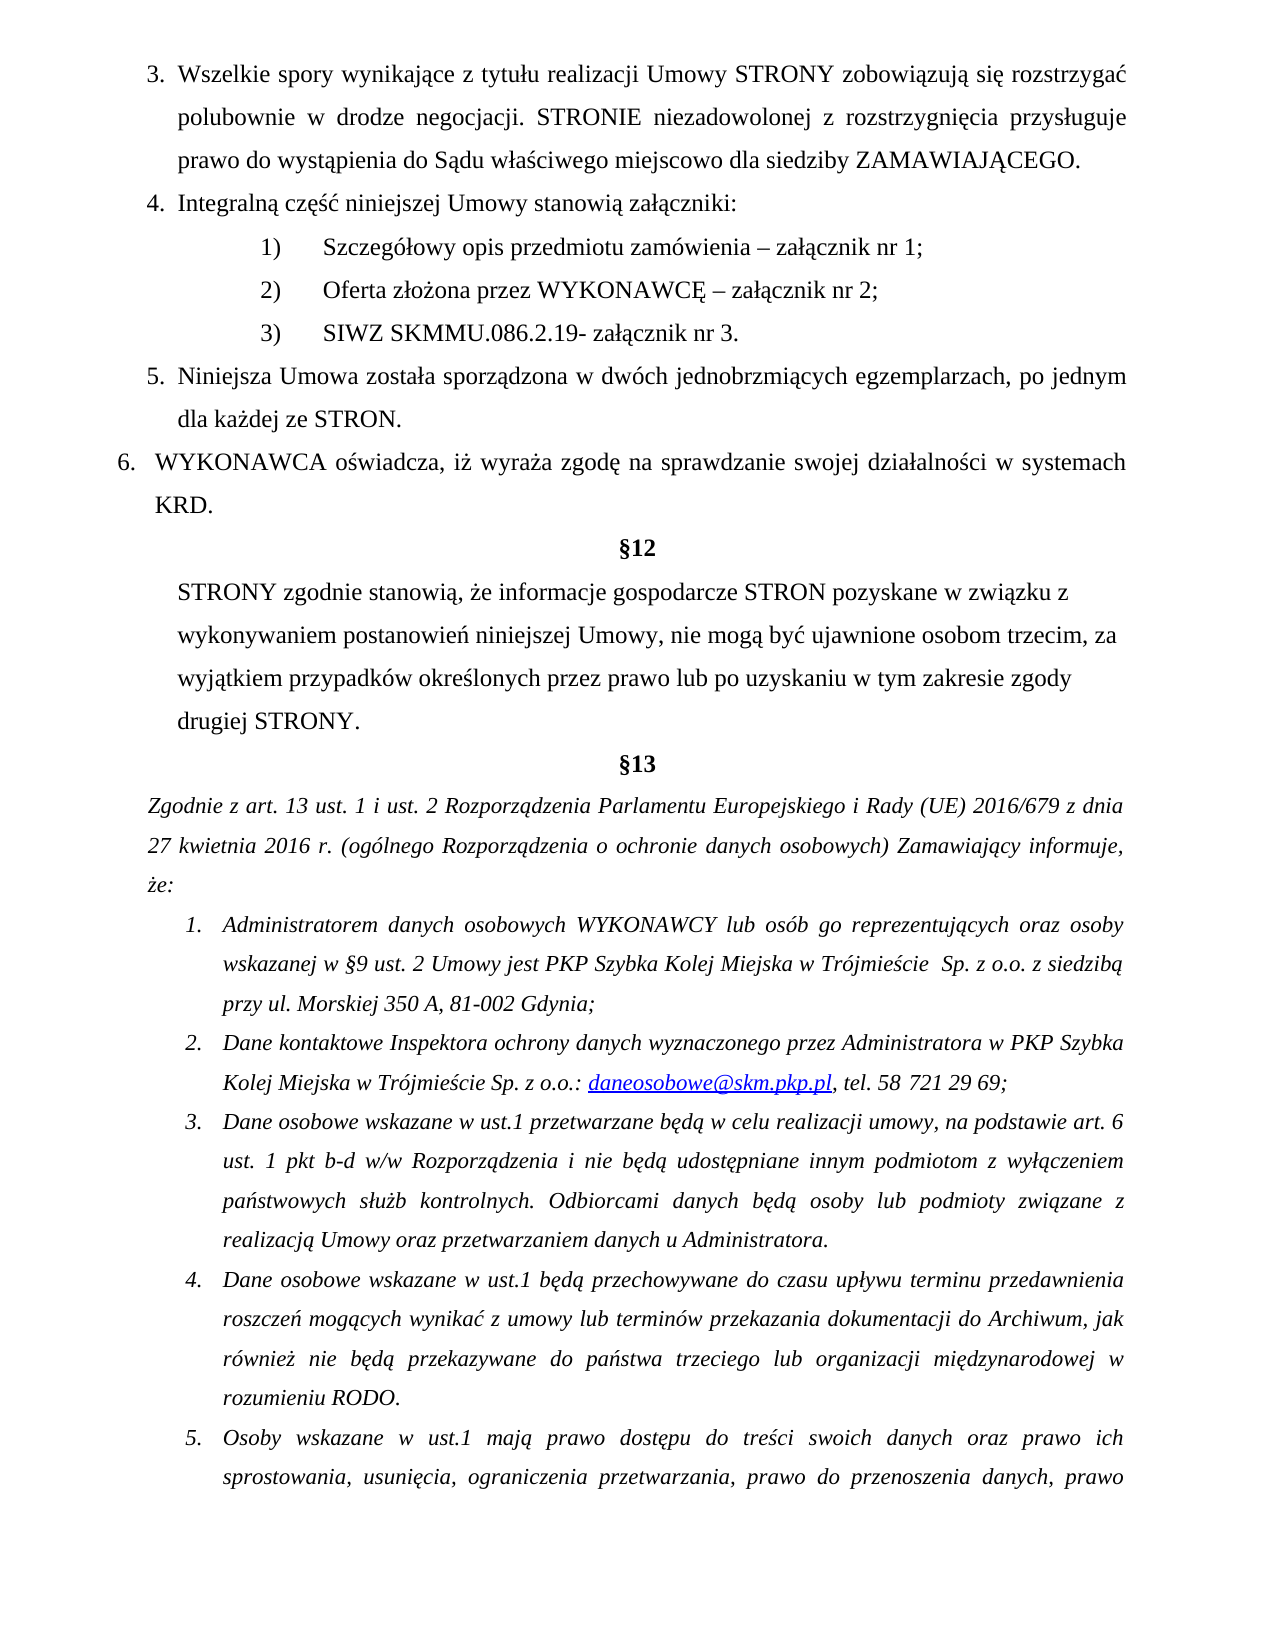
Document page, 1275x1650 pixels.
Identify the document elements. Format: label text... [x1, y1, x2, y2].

list Oferta złożona przez WYKONAWCĘ – załącznik nr 2; [260, 275, 1127, 303]
list Integralną część niniejszej Umowy stanowią załączniki: [146, 188, 1127, 217]
list WYKONAWCA oświadcza, iż wyraża zgodę na sprawdzanie swojej działalności w systemach KRD. [117, 447, 1127, 519]
list Niniejsza Umowa została sporządzona w dwóch jednobrzmiących egzemplarzach, po jednym dla każdej ze STRON. [146, 361, 1127, 433]
text Zgodnie z art. 13 ust. 1 i ust. 2 Rozporządzenia Parlamentu Europejskiego i Rady (UE) 2016/679 z dnia 27 kwietnia 2016 r. (ogólnego Rozporządzenia o ochronie danych osobowych) Zamawiający informuje, że: [148, 792, 1127, 897]
list Dane osobowe wskazane w ust.1 przetwarzane będą w celu realizacji umowy, na podstawie art. 6 ust. 1 pkt b-d w/w Rozporządzenia i nie będą udostępniane innym podmiotom z wyłączeniem państwowych służb kontrolnych. Odbiorcami danych będą osoby lub podmioty związane z realizacją Umowy oraz przetwarzaniem danych u Administratora. [185, 1108, 1127, 1253]
list Administratorem danych osobowych WYKONAWCY lub osób go reprezentujących oraz osoby wskazanej w §9 ust. 2 Umowy jest PKP Szybka Kolej Miejska w Trójmieście Sp. z o.o. z siedzibą przy ul. Morskiej , 81-002 Gdynia; [185, 911, 1127, 1016]
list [185, 1424, 1127, 1490]
text STRONY zgodnie stanowią, że informacje gospodarcze STRON pozyskane w związku z wykonywaniem postanowień niniejszej Umowy, nie mogą być ujawnione osobom trzecim, za wyjątkiem przypadków określonych przez prawo lub po uzyskaniu w tym zakresie zgody drugiej STRONY. [177, 577, 1127, 735]
list Wszelkie spory wynikające z tytułu realizacji Umowy STRONY zobowiązują się rozstrzygać polubownie w drodze negocjacji. STRONIE niezadowolonej z rozstrzygnięcia przysługuje prawo do wystąpienia do sądu właściwego miejscowo dla siedziby ZAMAWIAJĄCEGO. [146, 59, 1127, 174]
text §12 [146, 533, 1127, 562]
list Szczegółowy opis przedmiotu zamówienia – załącznik nr 1; [260, 232, 1127, 260]
list Dane kontaktowe Inspektora ochrony danych wyznaczonego przez Administratora w PKP Szybka Kolej Miejska w Trójmieście Sp. z o.o.: daneosobowe@skm.pkp.pl, tel. 58 721 29 69; [185, 1029, 1127, 1095]
list SIWZ SKMMU.086.2.19- załącznik nr 3. [260, 318, 1127, 347]
text §13 [146, 749, 1127, 778]
list Dane osobowe wskazane w ust.1 będą przechowywane do czasu upływu terminu przedawnienia roszczeń mogących wynikać z umowy lub terminów przekazania dokumentacji do Archiwum, jak również nie będą przekazywane do państwa trzeciego lub organizacji międzynarodowej w rozumieniu RODO. [185, 1266, 1127, 1411]
